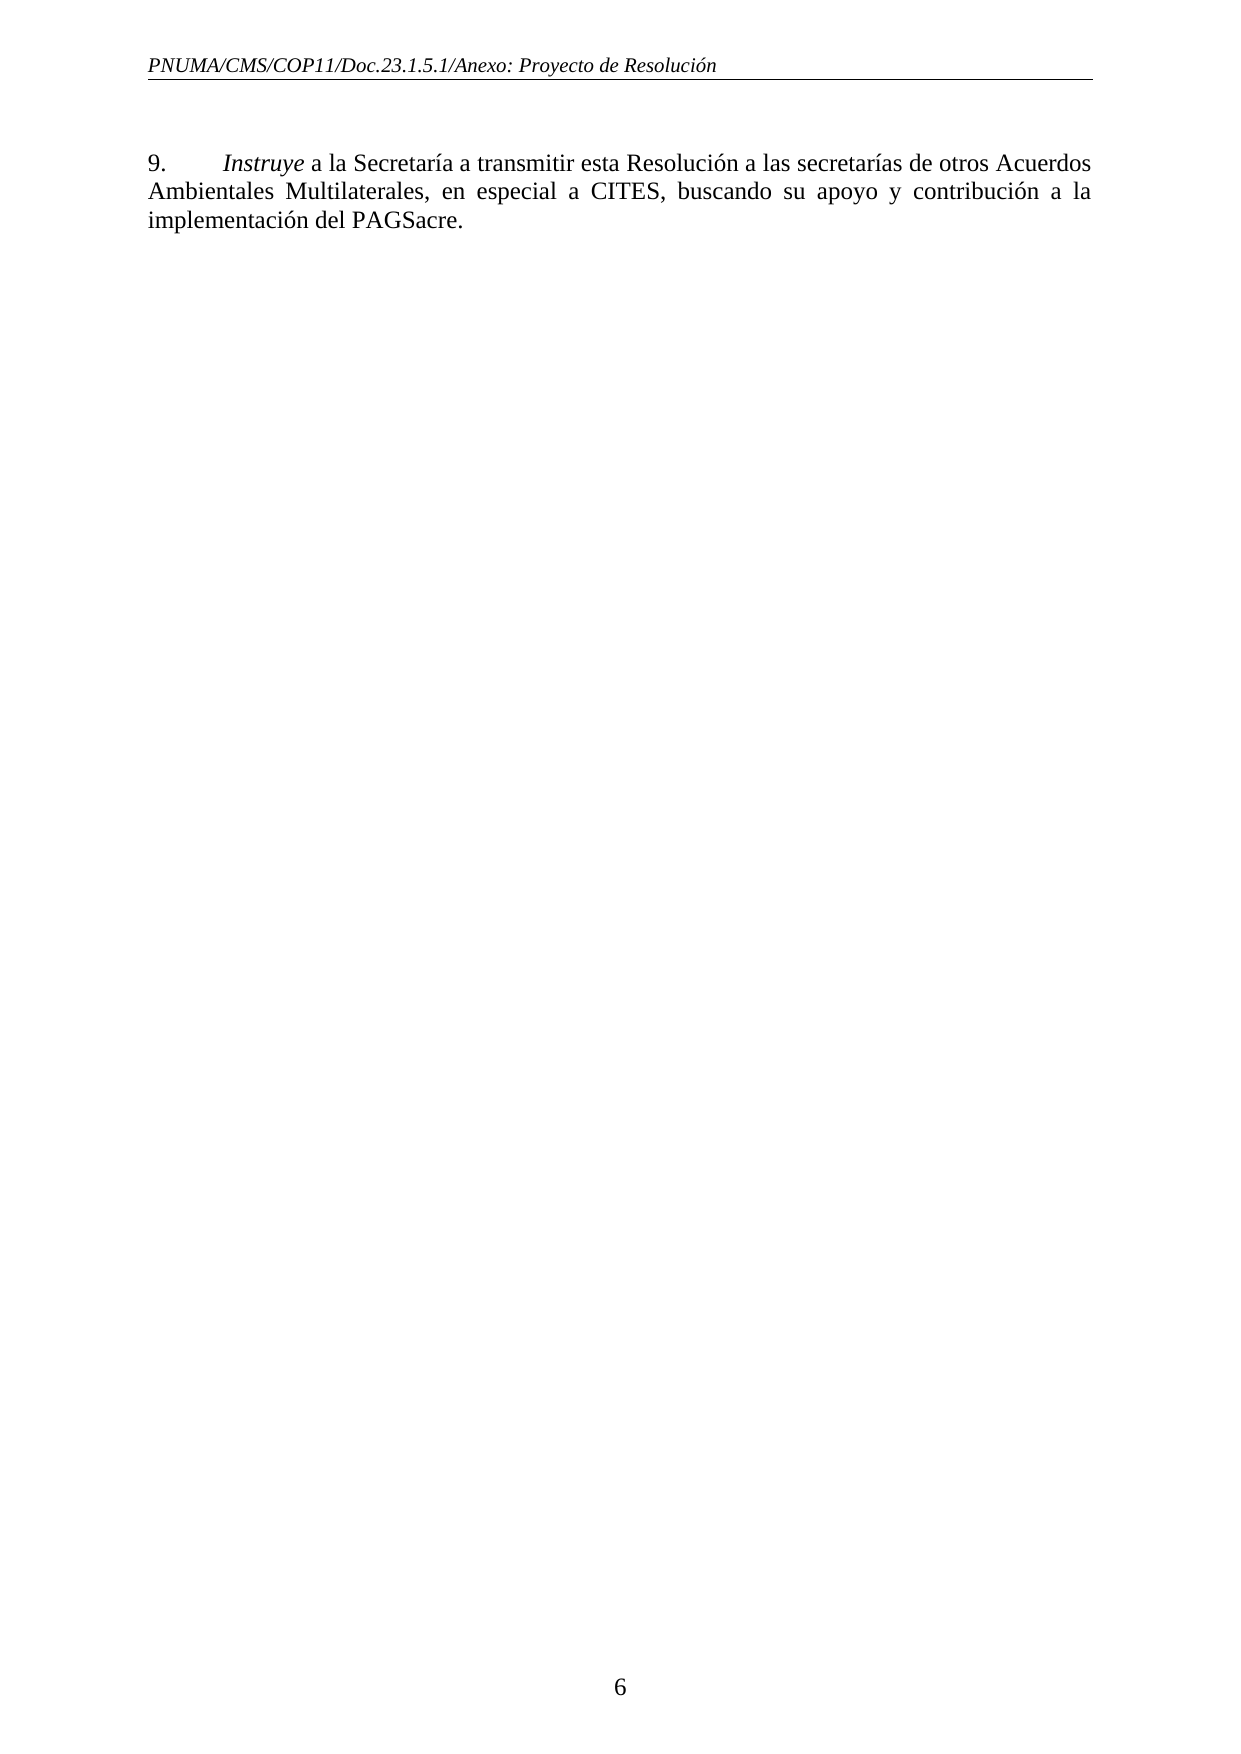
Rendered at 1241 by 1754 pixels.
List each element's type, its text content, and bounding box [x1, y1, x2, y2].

list Instruye a la Secretaría a transmitir esta Resolución a las secretarías de otros Acuerdos Ambientales Multilaterales, en especial a CITES, buscando su apoyo y contribución a la implementación del PAGSacre. [148, 148, 1092, 234]
